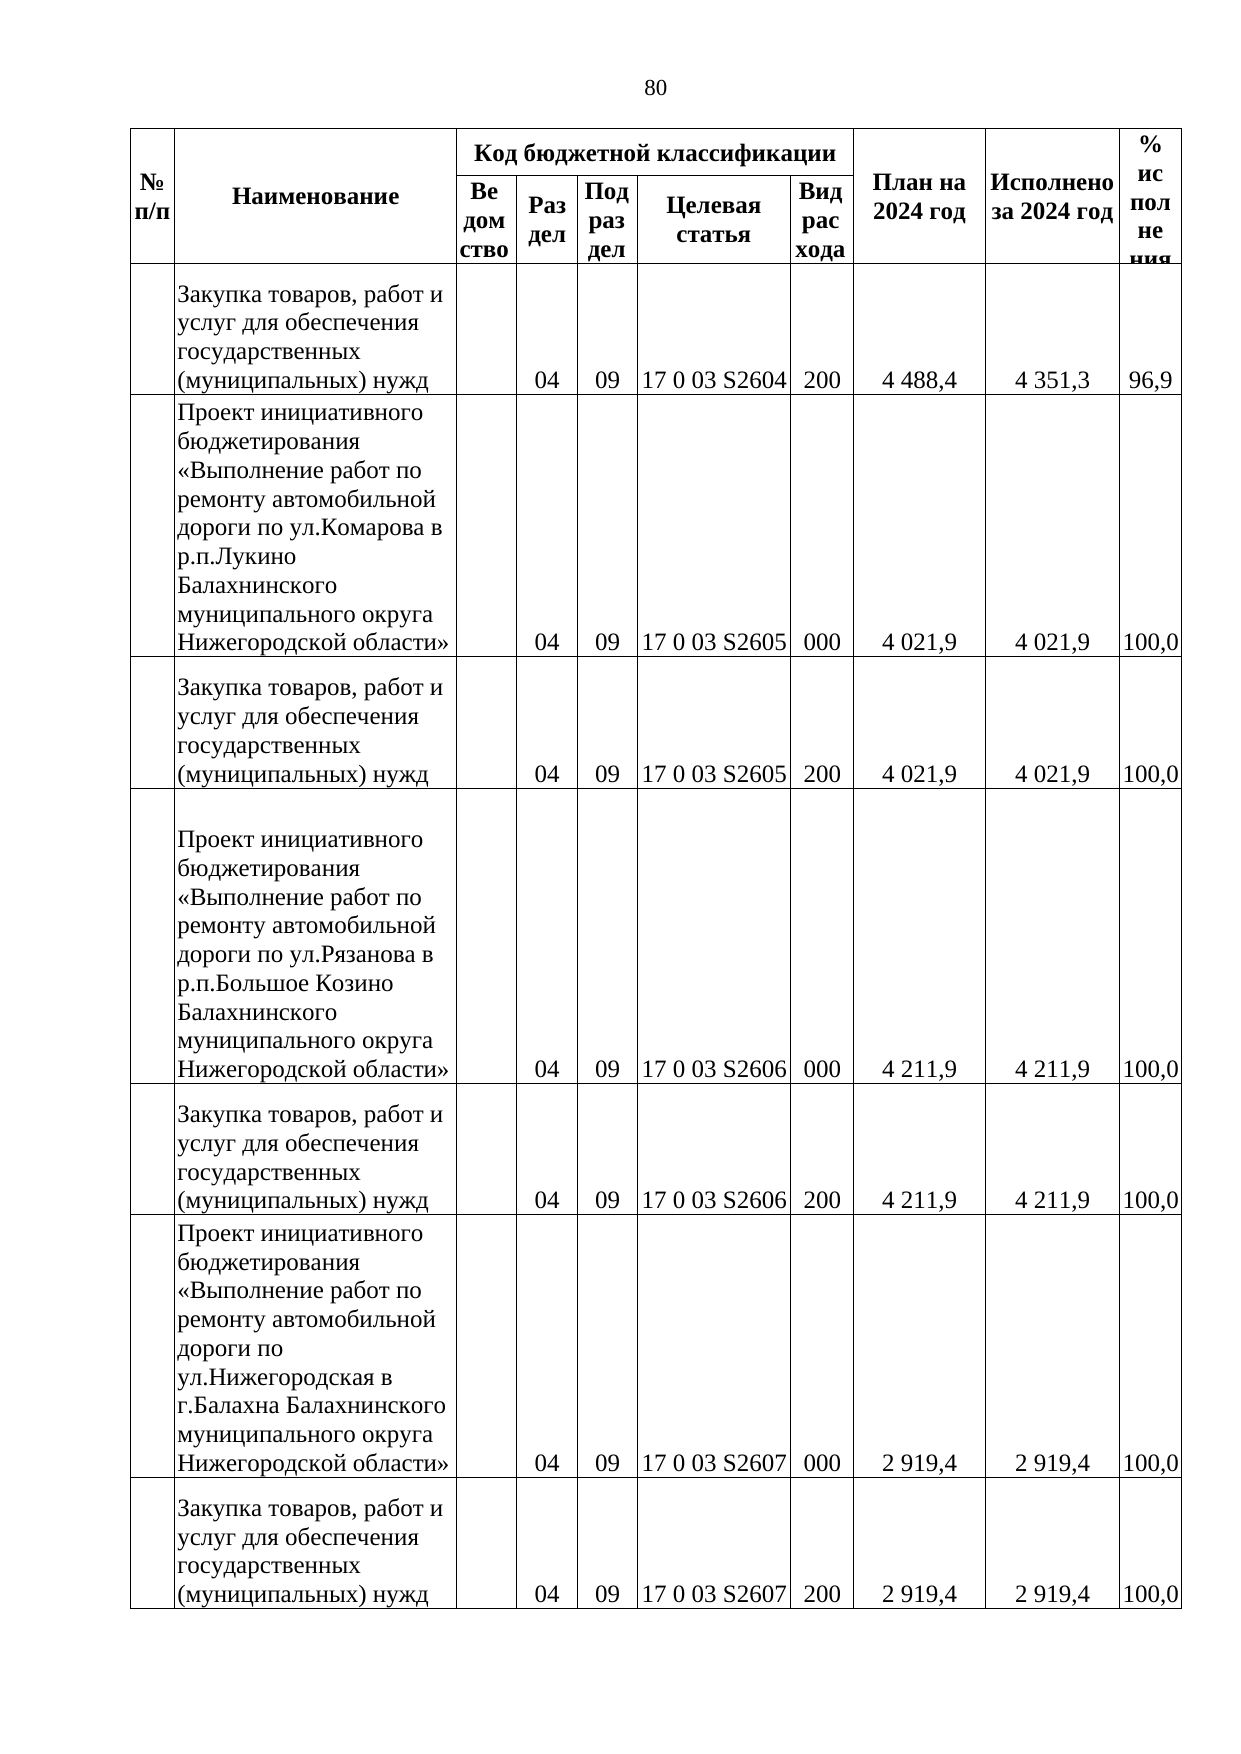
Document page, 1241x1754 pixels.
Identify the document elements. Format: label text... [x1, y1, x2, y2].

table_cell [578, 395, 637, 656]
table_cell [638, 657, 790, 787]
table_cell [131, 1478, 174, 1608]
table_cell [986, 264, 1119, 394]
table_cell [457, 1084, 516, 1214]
table_header Исполнено за 2024 год [986, 129, 1119, 262]
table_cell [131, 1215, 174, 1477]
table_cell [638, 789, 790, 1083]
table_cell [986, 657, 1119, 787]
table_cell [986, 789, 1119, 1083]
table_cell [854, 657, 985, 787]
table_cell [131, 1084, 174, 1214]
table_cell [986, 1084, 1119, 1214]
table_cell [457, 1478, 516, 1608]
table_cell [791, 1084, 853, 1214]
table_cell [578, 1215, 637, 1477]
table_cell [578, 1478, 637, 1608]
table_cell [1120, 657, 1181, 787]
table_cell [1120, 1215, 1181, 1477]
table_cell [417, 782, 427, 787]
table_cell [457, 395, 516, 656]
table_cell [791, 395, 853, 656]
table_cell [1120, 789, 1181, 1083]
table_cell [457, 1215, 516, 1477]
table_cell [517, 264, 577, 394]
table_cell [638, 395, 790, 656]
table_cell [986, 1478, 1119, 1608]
table_header Наименование [175, 129, 456, 262]
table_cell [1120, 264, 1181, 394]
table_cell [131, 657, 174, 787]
table_header Код бюджетной классификации [457, 129, 853, 175]
table_cell Вид рас хода [791, 176, 853, 262]
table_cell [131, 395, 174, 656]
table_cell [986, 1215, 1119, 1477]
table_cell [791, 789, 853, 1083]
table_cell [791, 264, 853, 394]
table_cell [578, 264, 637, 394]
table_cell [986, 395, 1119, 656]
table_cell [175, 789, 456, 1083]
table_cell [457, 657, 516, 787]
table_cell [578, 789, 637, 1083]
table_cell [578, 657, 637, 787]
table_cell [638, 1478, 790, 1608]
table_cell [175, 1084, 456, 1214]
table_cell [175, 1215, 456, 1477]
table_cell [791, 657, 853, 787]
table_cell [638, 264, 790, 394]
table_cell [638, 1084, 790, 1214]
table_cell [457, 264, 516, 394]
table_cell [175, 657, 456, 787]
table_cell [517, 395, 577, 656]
table_header % ис пол не ния [1120, 129, 1181, 262]
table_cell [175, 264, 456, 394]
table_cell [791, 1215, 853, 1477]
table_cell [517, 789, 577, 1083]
table_cell Ве дом ство [457, 176, 516, 262]
table_header № п/п [131, 129, 174, 262]
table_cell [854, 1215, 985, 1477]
table_cell Под раз дел [578, 176, 637, 262]
table_cell Раз дел [517, 176, 577, 262]
table_header План на 2024 год [854, 129, 985, 262]
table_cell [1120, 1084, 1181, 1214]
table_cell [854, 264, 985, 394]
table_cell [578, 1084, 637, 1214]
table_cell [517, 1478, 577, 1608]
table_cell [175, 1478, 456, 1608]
table_cell Целевая статья [638, 176, 790, 262]
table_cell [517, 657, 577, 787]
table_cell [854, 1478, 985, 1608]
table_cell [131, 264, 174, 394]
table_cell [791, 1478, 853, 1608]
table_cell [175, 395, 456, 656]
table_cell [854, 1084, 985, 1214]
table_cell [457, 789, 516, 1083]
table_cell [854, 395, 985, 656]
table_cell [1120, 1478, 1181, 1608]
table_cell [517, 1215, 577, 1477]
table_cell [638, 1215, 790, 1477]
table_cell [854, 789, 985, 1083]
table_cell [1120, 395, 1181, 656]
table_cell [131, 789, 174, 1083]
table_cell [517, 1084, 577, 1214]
